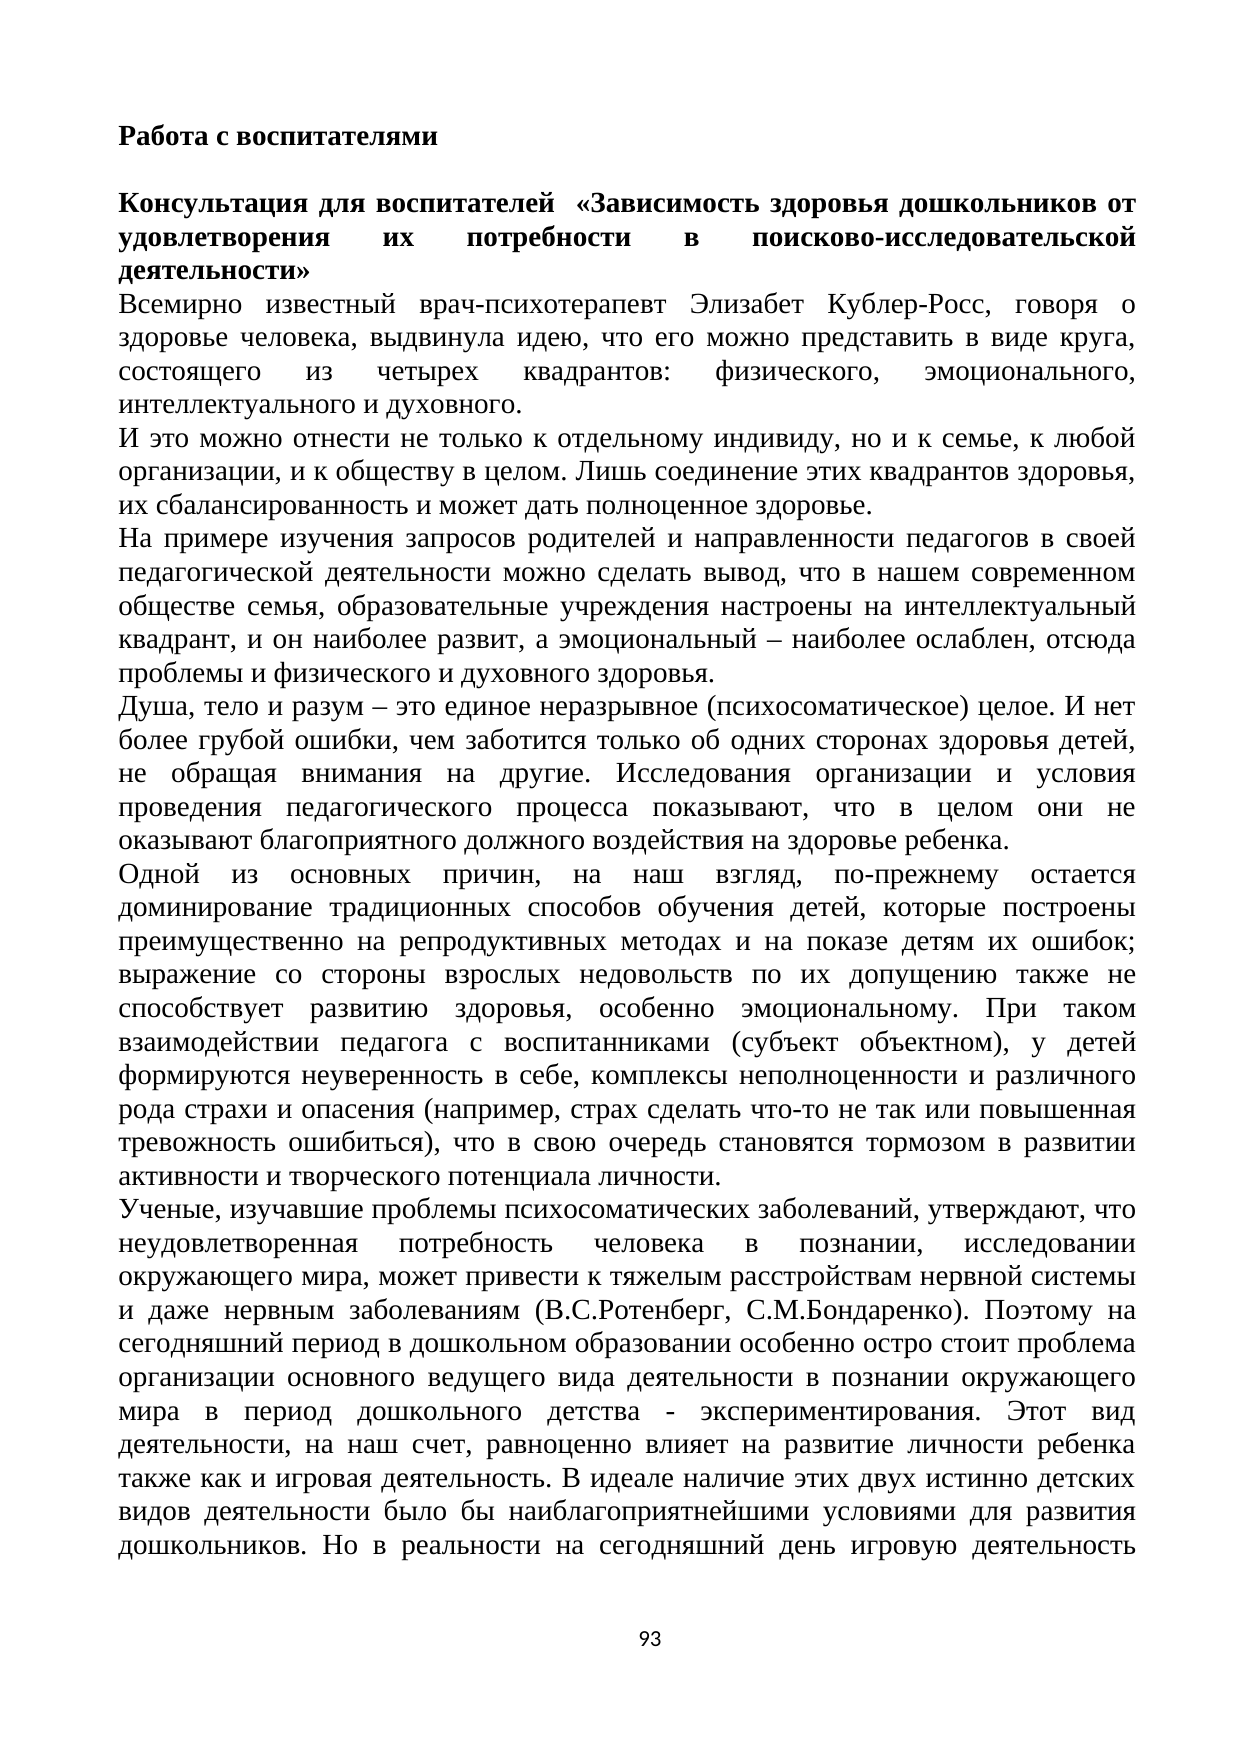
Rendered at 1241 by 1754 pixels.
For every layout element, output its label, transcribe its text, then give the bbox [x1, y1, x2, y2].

text Работа с воспитателями [118, 118, 1137, 152]
text И это можно отнести не только к отдельному индивиду, но и к семье, к любой организации, и к обществу в целом. Лишь соединение этих квадрантов здоровья, их сбалансированность и может дать полноценное здоровье. [118, 420, 1137, 521]
text На примере изучения запросов родителей и направленности педагогов в своей педагогической деятельности можно сделать вывод, что в нашем современном обществе семья, образовательные учреждения настроены на интеллектуальный квадрант, и он наиболее развит, а эмоциональный – наиболее ослаблен, отсюда проблемы и физического и духовного здоровья. [118, 521, 1137, 688]
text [118, 1191, 1137, 1560]
text Душа, тело и разум – это единое неразрывное (психосоматическое) целое. И нет более грубой ошибки, чем заботится только об одних сторонах здоровья детей, не обращая внимания на другие. Исследования организации и условия проведения педагогического процесса показывают, что в целом они не оказывают благоприятного должного воздействия на здоровье ребенка. [118, 688, 1137, 856]
text Консультация для воспитателей «Зависимость здоровья дошкольников от удовлетворения их потребности в поисково-исследовательской деятельности» [118, 185, 1137, 286]
text Одной из основных причин, на наш взгляд, по-прежнему остается доминирование традиционных способов обучения детей, которые построены преимущественно на репродуктивных методах и на показе детям их ошибок; выражение со стороны взрослых недовольств по их допущению также не способствует развитию здоровья, особенно эмоциональному. При таком взаимодействии педагога с воспитанниками (субъект объектном), у детей формируются неуверенность в себе, комплексы неполноценности и различного рода страхи и опасения (например, страх сделать что-то не так или повышенная тревожность ошибиться), что в свою очередь становятся тормозом в развитии активности и творческого потенциала личности. [118, 856, 1137, 1191]
text Всемирно известный врач-психотерапевт Элизабет Кублер-Росс, говоря о здоровье человека, выдвинула идею, что его можно представить в виде круга, состоящего из четырех квадрантов: физического, эмоционального, интеллектуального и духовного. [118, 286, 1137, 420]
